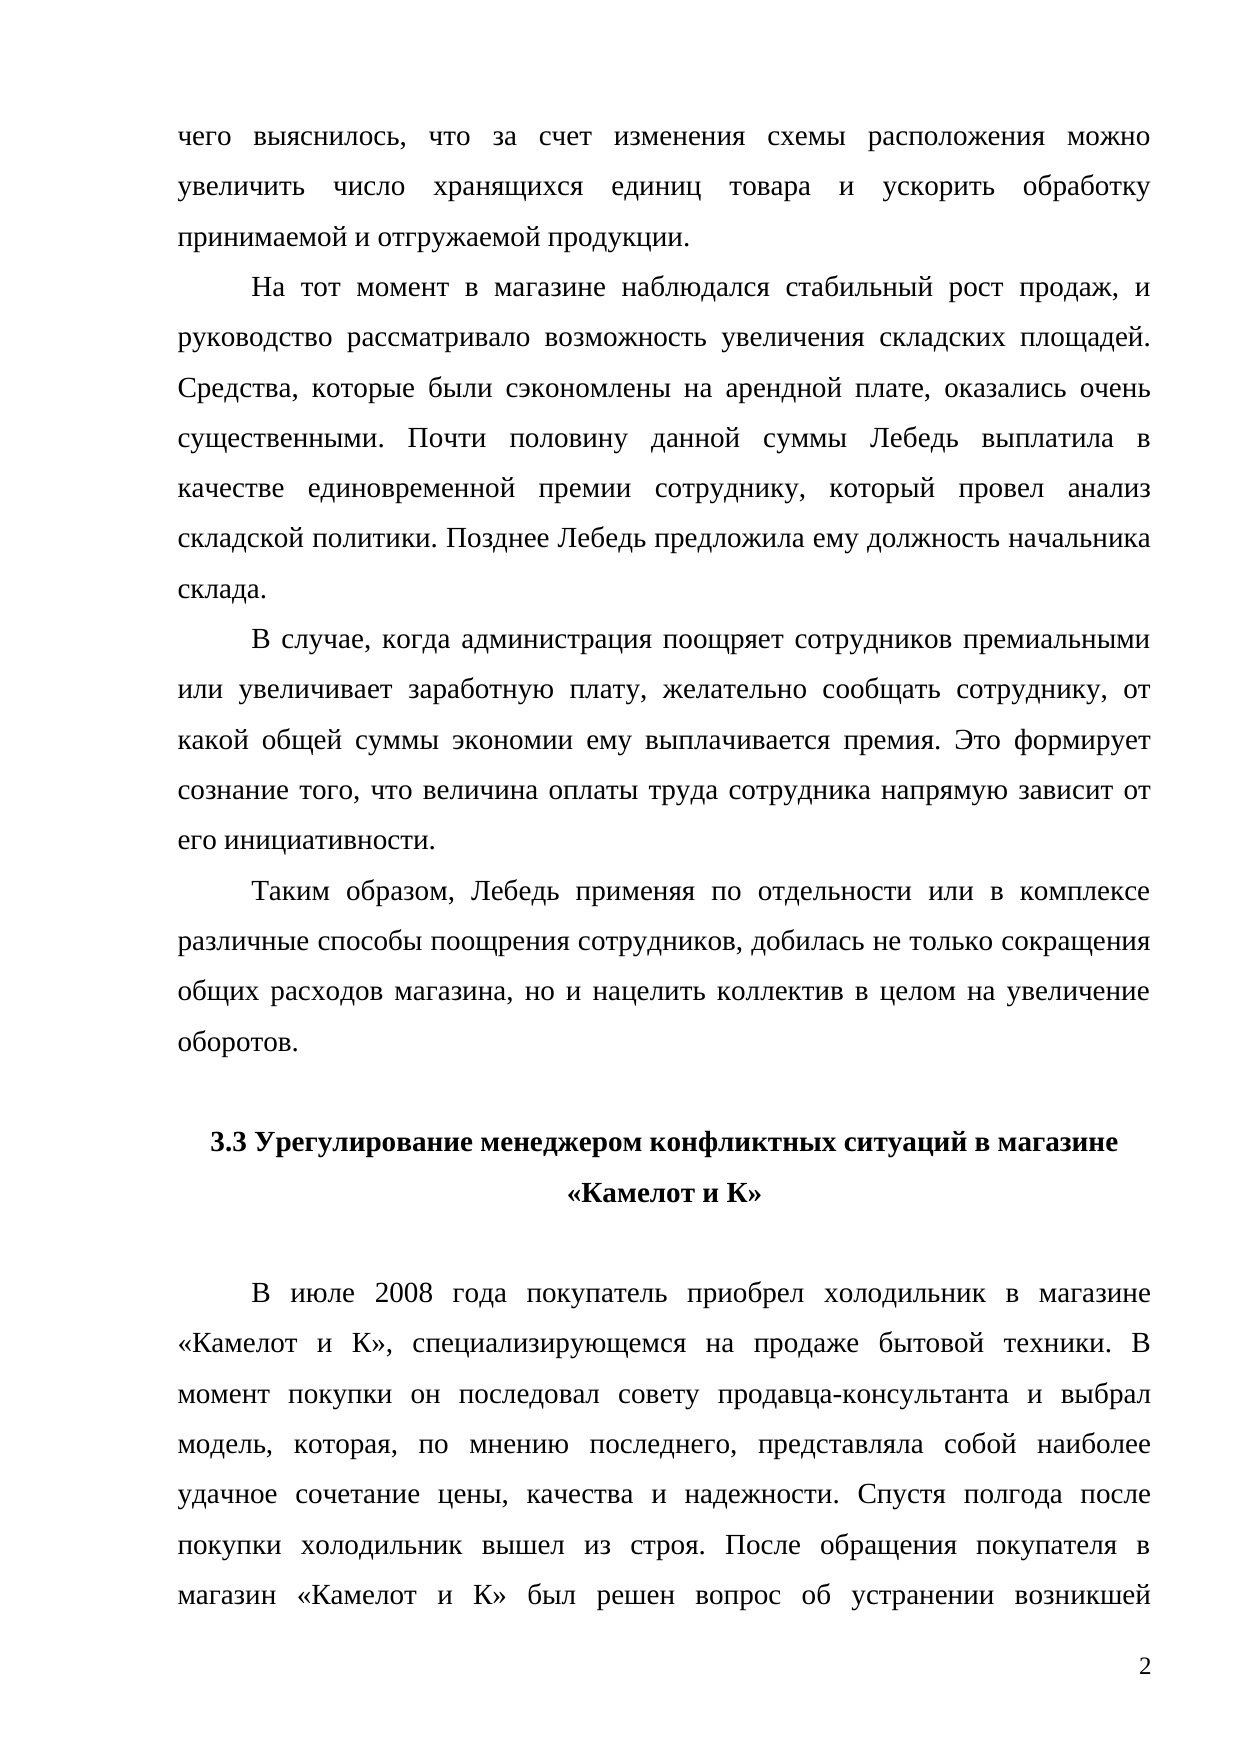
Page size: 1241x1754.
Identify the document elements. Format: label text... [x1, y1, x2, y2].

text На тот момент в магазине наблюдался стабильный рост продаж, и руководство рассматривало возможность увеличения складских площадей. Средства, которые были сэкономлены на арендной плате, оказались очень существенными. Почти половину данной суммы Лебедь выплатила в качестве единовременной премии сотруднику, который провел анализ складской политики. Позднее Лебедь предложила ему должность начальника склада. [177, 269, 1152, 604]
text В случае, когда администрация поощряет сотрудников премиальными или увеличивает заработную плату, желательно сообщать сотруднику, от какой общей суммы экономии ему выплачивается премия. Это формирует сознание того, что величина оплаты труда сотрудника напрямую зависит от его инициативности. [177, 621, 1152, 856]
text Таким образом, Лебедь применяя по отдельности или в комплексе различные способы поощрения сотрудников, добилась не только сокращения общих расходов магазина, но и нацелить коллектив в целом на увеличение оборотов. [177, 873, 1152, 1057]
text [177, 1275, 1152, 1611]
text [177, 118, 1152, 252]
subtitle 3.3 Урегулирование менеджером конфликтных ситуаций в магазине «Камелот и К» [177, 1124, 1152, 1208]
